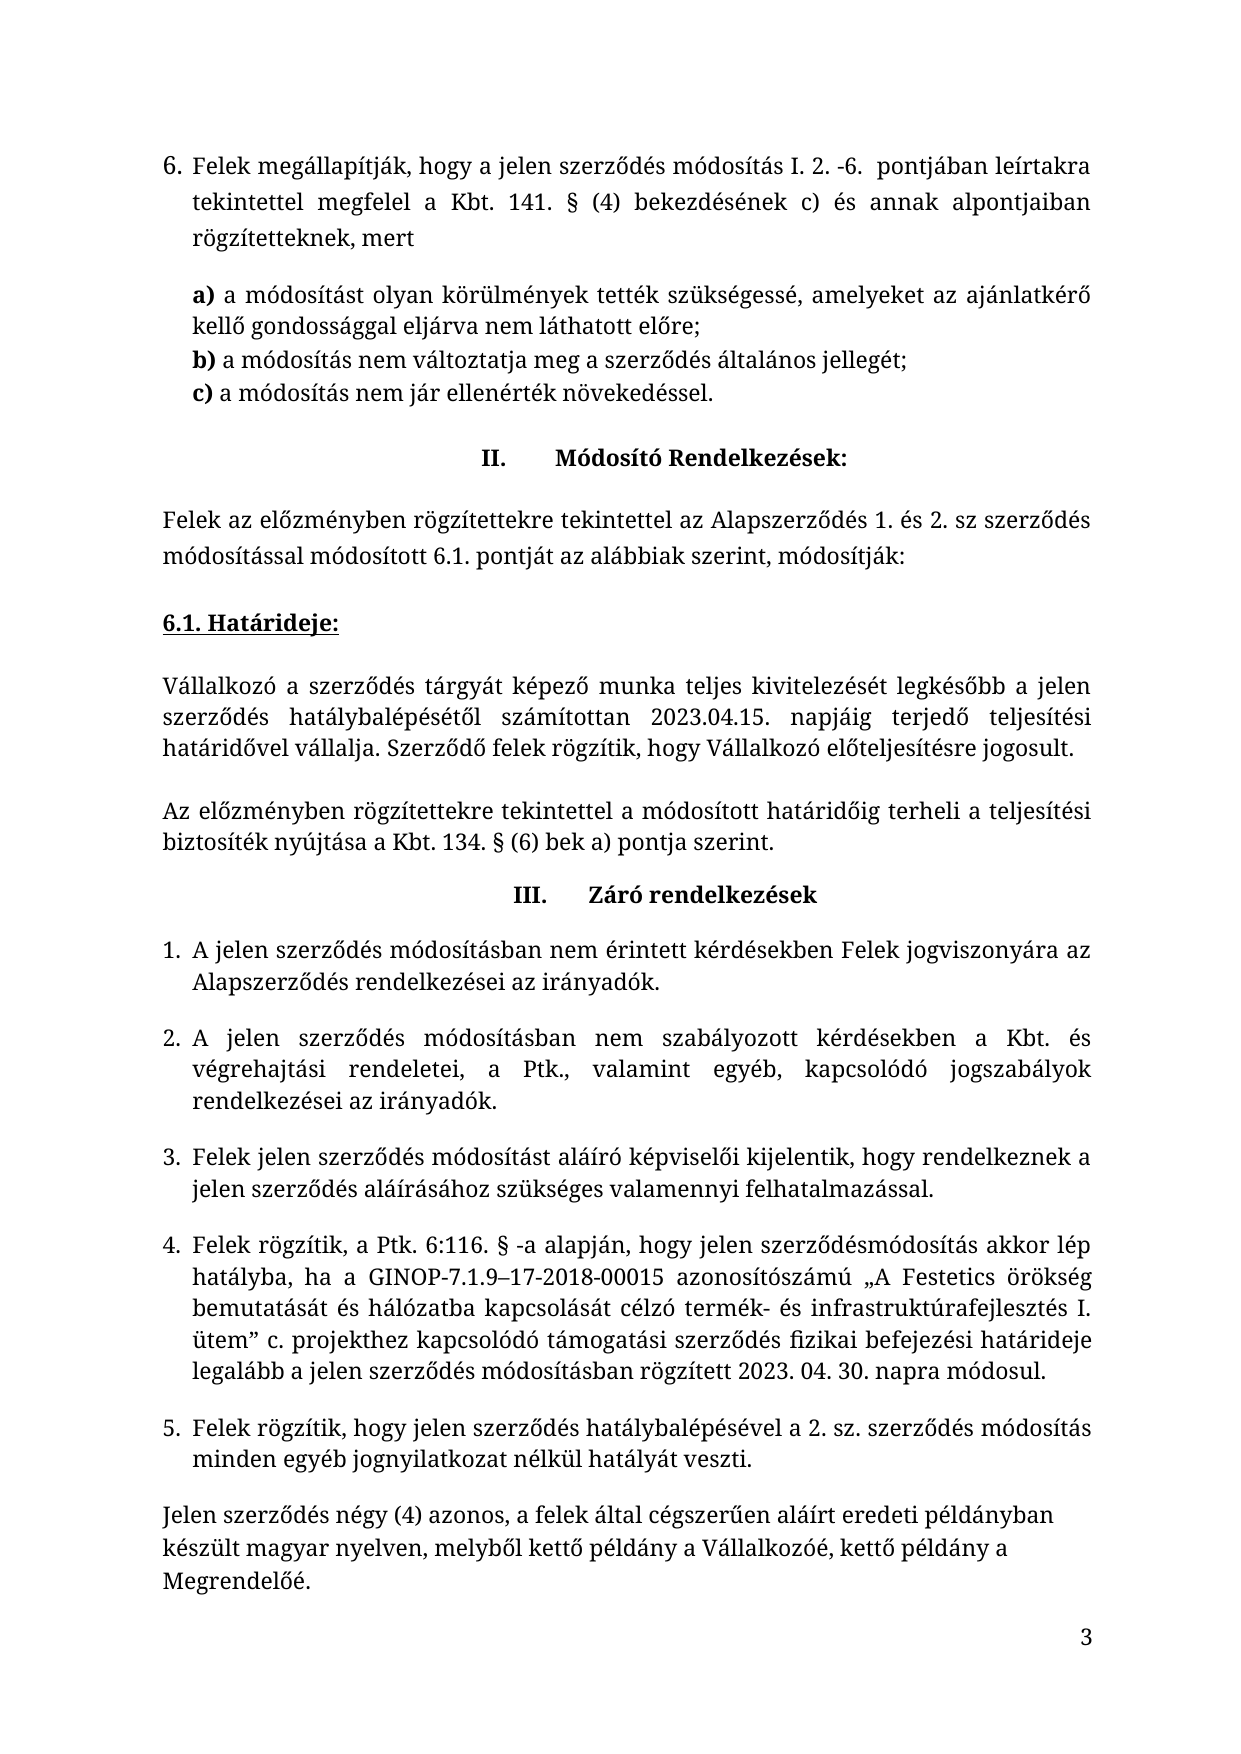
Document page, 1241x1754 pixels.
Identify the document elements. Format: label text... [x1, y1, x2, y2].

text c) a módosítás nem jár ellenérték növekedéssel. [192, 377, 1093, 408]
text Jelen szerződés négy (4) azonos, a felek által cégszerűen aláírt eredeti példányban készült magyar nyelven, melyből kettő példány a Vállalkozóé, kettő példány a Megrendelőé. [162, 1499, 1093, 1596]
list Záró rendelkezések [237, 885, 1093, 908]
text Az előzményben rögzítettekre tekintettel a módosított határidőig terheli a teljesítési biztosíték nyújtása a Kbt. 134. § (6) bek a) pontja szerint. [162, 795, 1093, 857]
list II. Módosító Rendelkezések: [192, 442, 1093, 473]
text a) a módosítást olyan körülmények tették szükségessé, amelyeket az ajánlatkérő kellő gondossággal eljárva nem láthatott előre; [192, 279, 1093, 342]
text 6.1. Határideje: [162, 607, 1093, 638]
list Felek jelen szerződés módosítást aláíró képviselői kijelentik, hogy rendelkeznek a jelen szerződés aláírásához szükséges valamennyi felhatalmazással. [162, 1141, 1093, 1203]
list A jelen szerződés módosításban nem érintett kérdésekben Felek jogviszonyára az Alapszerződés rendelkezései az irányadók. [162, 933, 1093, 996]
list Felek megállapítják, hogy a jelen szerződés módosítás I. 2. -6. pontjában leírtakra tekintettel megfelel a Kbt. 141. § (4) bekezdésének c) és annak alpontjaiban rögzítetteknek, mert [162, 148, 1093, 253]
text Vállalkozó a szerződés tárgyát képező munka teljes kivitelezését legkésőbb a jelen szerződés hatálybalépésétől számítottan 2023.04.15. napjáig terjedő teljesítési határidővel vállalja. Szerződő felek rögzítik, hogy Vállalkozó előteljesítésre jogosult. [162, 670, 1093, 763]
text b) a módosítás nem változtatja meg a szerződés általános jellegét; [192, 344, 1093, 375]
list Felek rögzítik, a Ptk. 6:116. § -a alapján, hogy jelen szerződésmódosítás akkor lép hatályba, ha a GINOP-7.1.9–17-2018-00015 azonosítószámú „A Festetics örökség bemutatását és hálózatba kapcsolását célzó termék- és infrastruktúrafejlesztés I. ütem” c. projekthez kapcsolódó támogatási szerződés fizikai befejezési határideje legalább a jelen szerződés módosításban rögzített 2023. 04. 30. napra módosul. [162, 1228, 1093, 1386]
list Felek az előzményben rögzítettekre tekintettel az Alapszerződés 1. és 2. sz szerződés módosítással módosított 6.1. pontját az alábbiak szerint, módosítják: [162, 504, 1093, 571]
list Felek rögzítik, hogy jelen szerződés hatálybalépésével a 2. sz. szerződés módosítás minden egyéb jognyilatkozat nélkül hatályát veszti. [162, 1411, 1093, 1474]
list A jelen szerződés módosításban nem szabályozott kérdésekben a Kbt. és végrehajtási rendeletei, a Ptk., valamint egyéb, kapcsolódó jogszabályok rendelkezései az irányadók. [162, 1021, 1093, 1116]
